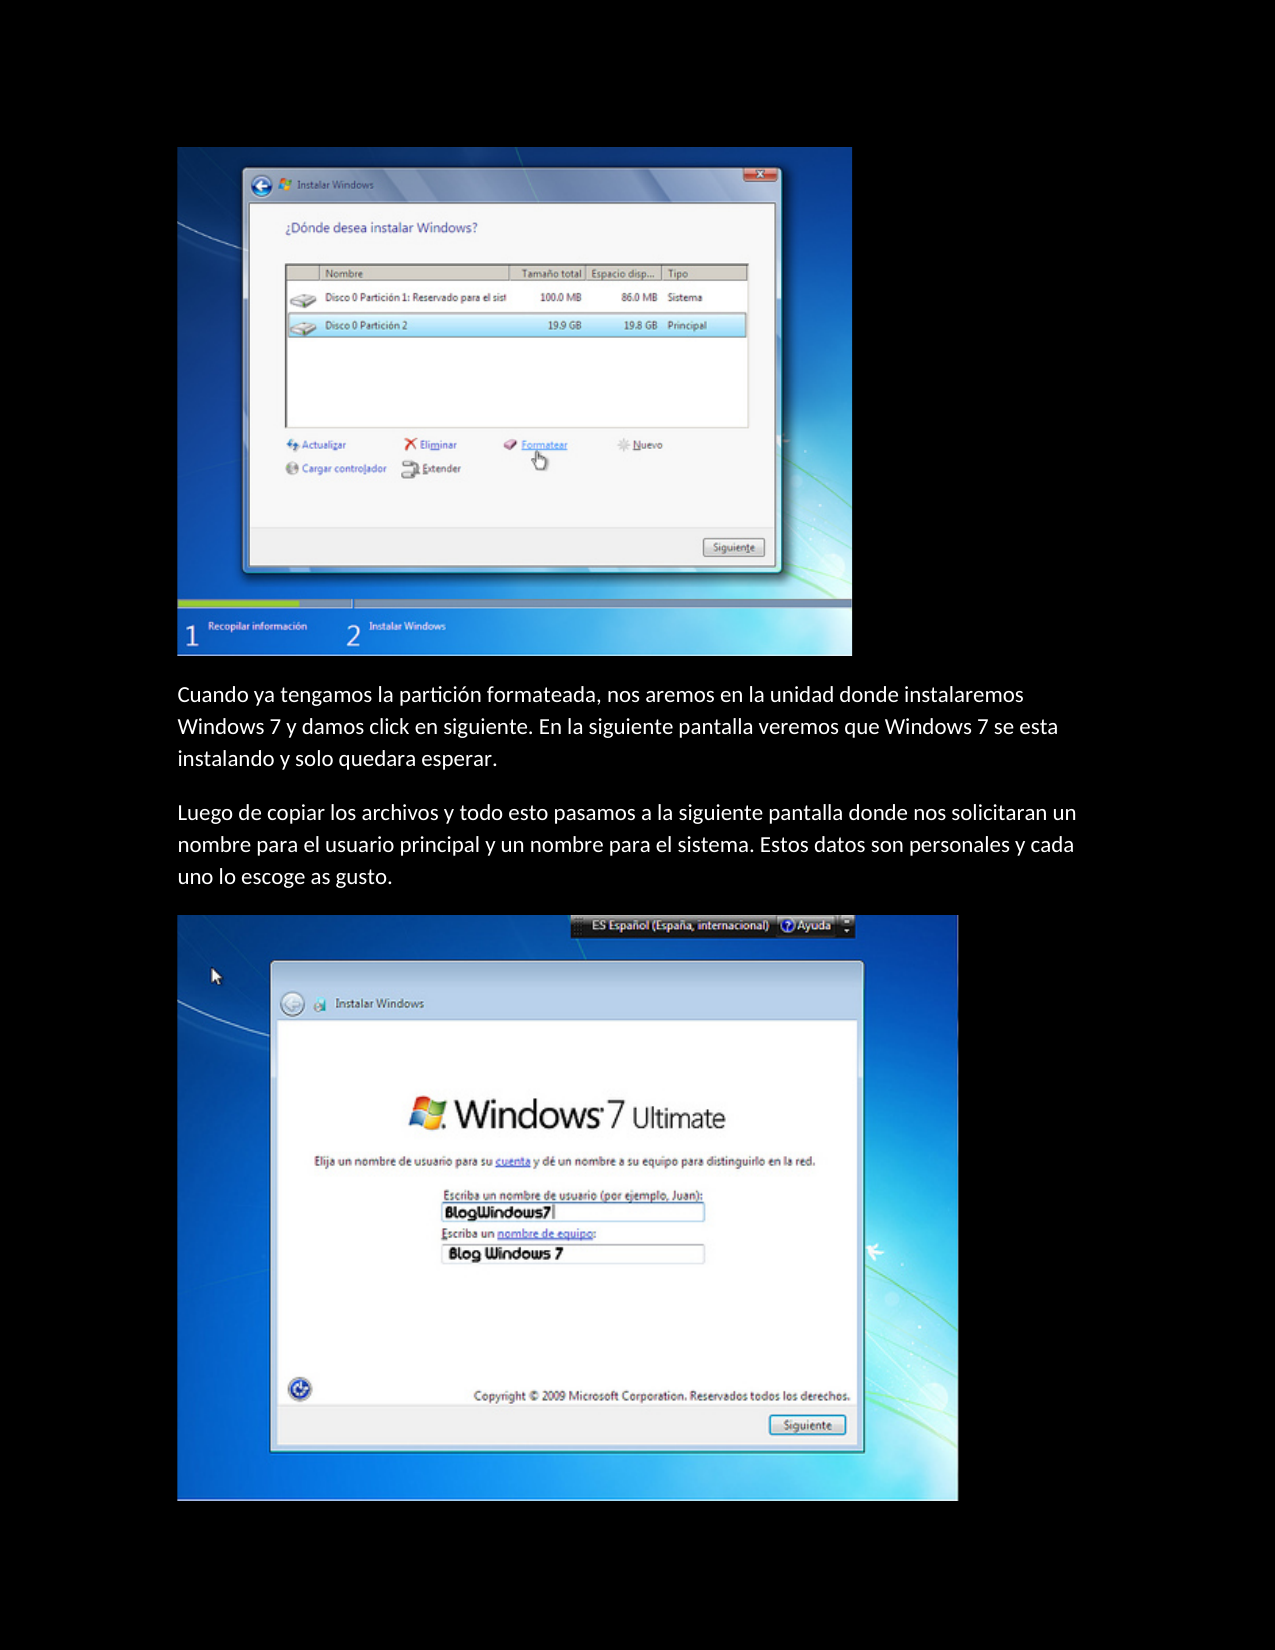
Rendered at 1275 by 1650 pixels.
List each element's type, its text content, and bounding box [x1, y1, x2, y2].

picture [177, 147, 853, 656]
picture [177, 915, 959, 1501]
text Cuando ya tengamos la partición formateada, nos aremos en la unidad donde instalaremos Windows 7 y damos click en siguiente. En la siguiente pantalla veremos que Windows 7 se esta instalando y solo quedara esperar. [177, 680, 1098, 773]
text Luego de copiar los archivos y todo esto pasamos a la siguiente pantalla donde nos solicitaran un nombre para el usuario principal y un nombre para el sistema. Estos datos son personales y cada uno lo escoge as gusto. [177, 798, 1098, 890]
